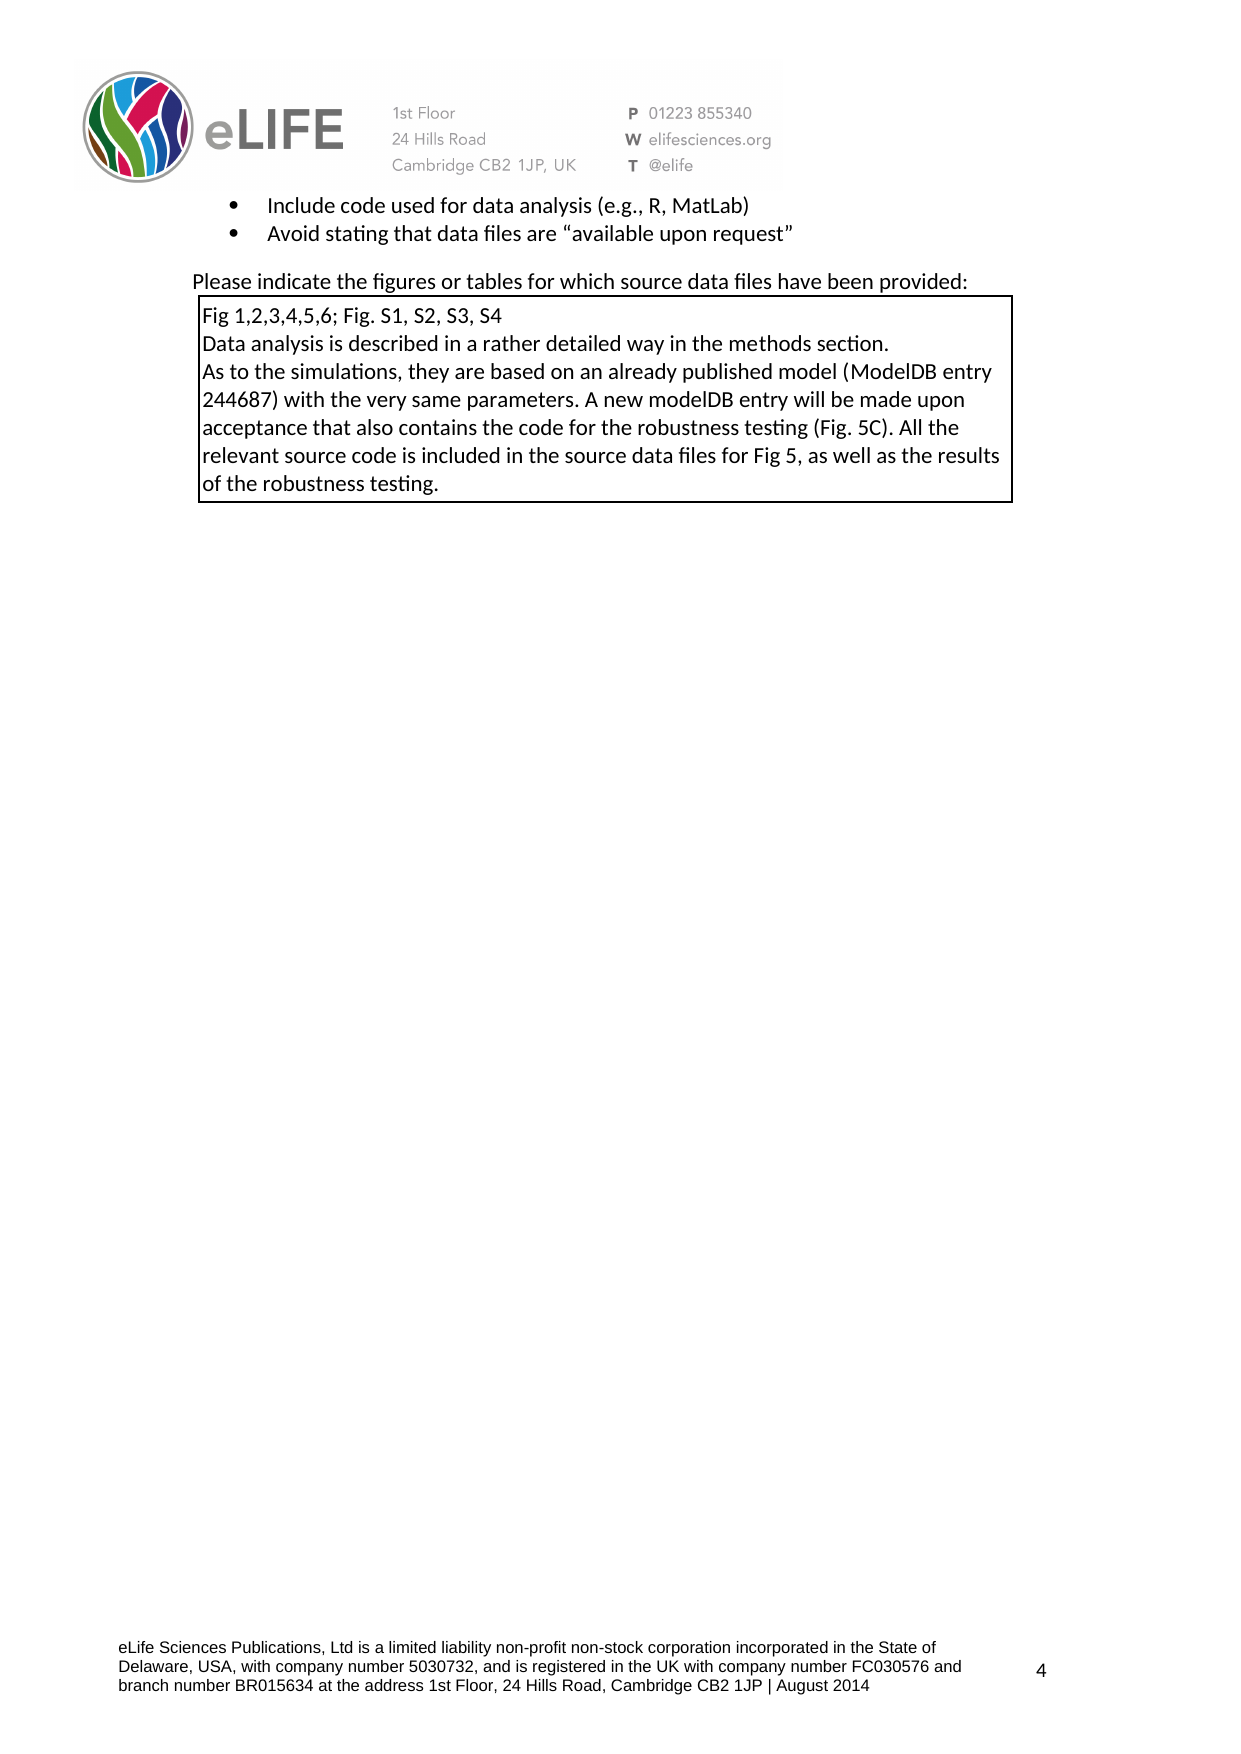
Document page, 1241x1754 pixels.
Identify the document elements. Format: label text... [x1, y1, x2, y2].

text Fig 1,2,3,4,5,6; Fig. S1, S2, S3, S4 [200, 299, 1011, 329]
list Include code used for data analysis (e.g., R, MatLab) [229, 191, 1053, 219]
picture [73, 59, 784, 191]
text As to the simulations, they are based on an already published model (ModelDB entry 244687) with the very same parameters. A new modelDB entry will be made upon acceptance that also contains the code for the robustness testing (Fig. 5C). All the relevant source code is included in the source data files for Fig 5, as well as the results of the robustness testing. [200, 357, 1011, 499]
text Data analysis is described in a rather detailed way in the methods section. [202, 329, 1009, 357]
list Avoid stating that data files are “available upon request” [229, 219, 1053, 247]
text Please indicate the figures or tables for which source data files have been provided: [192, 267, 1053, 295]
